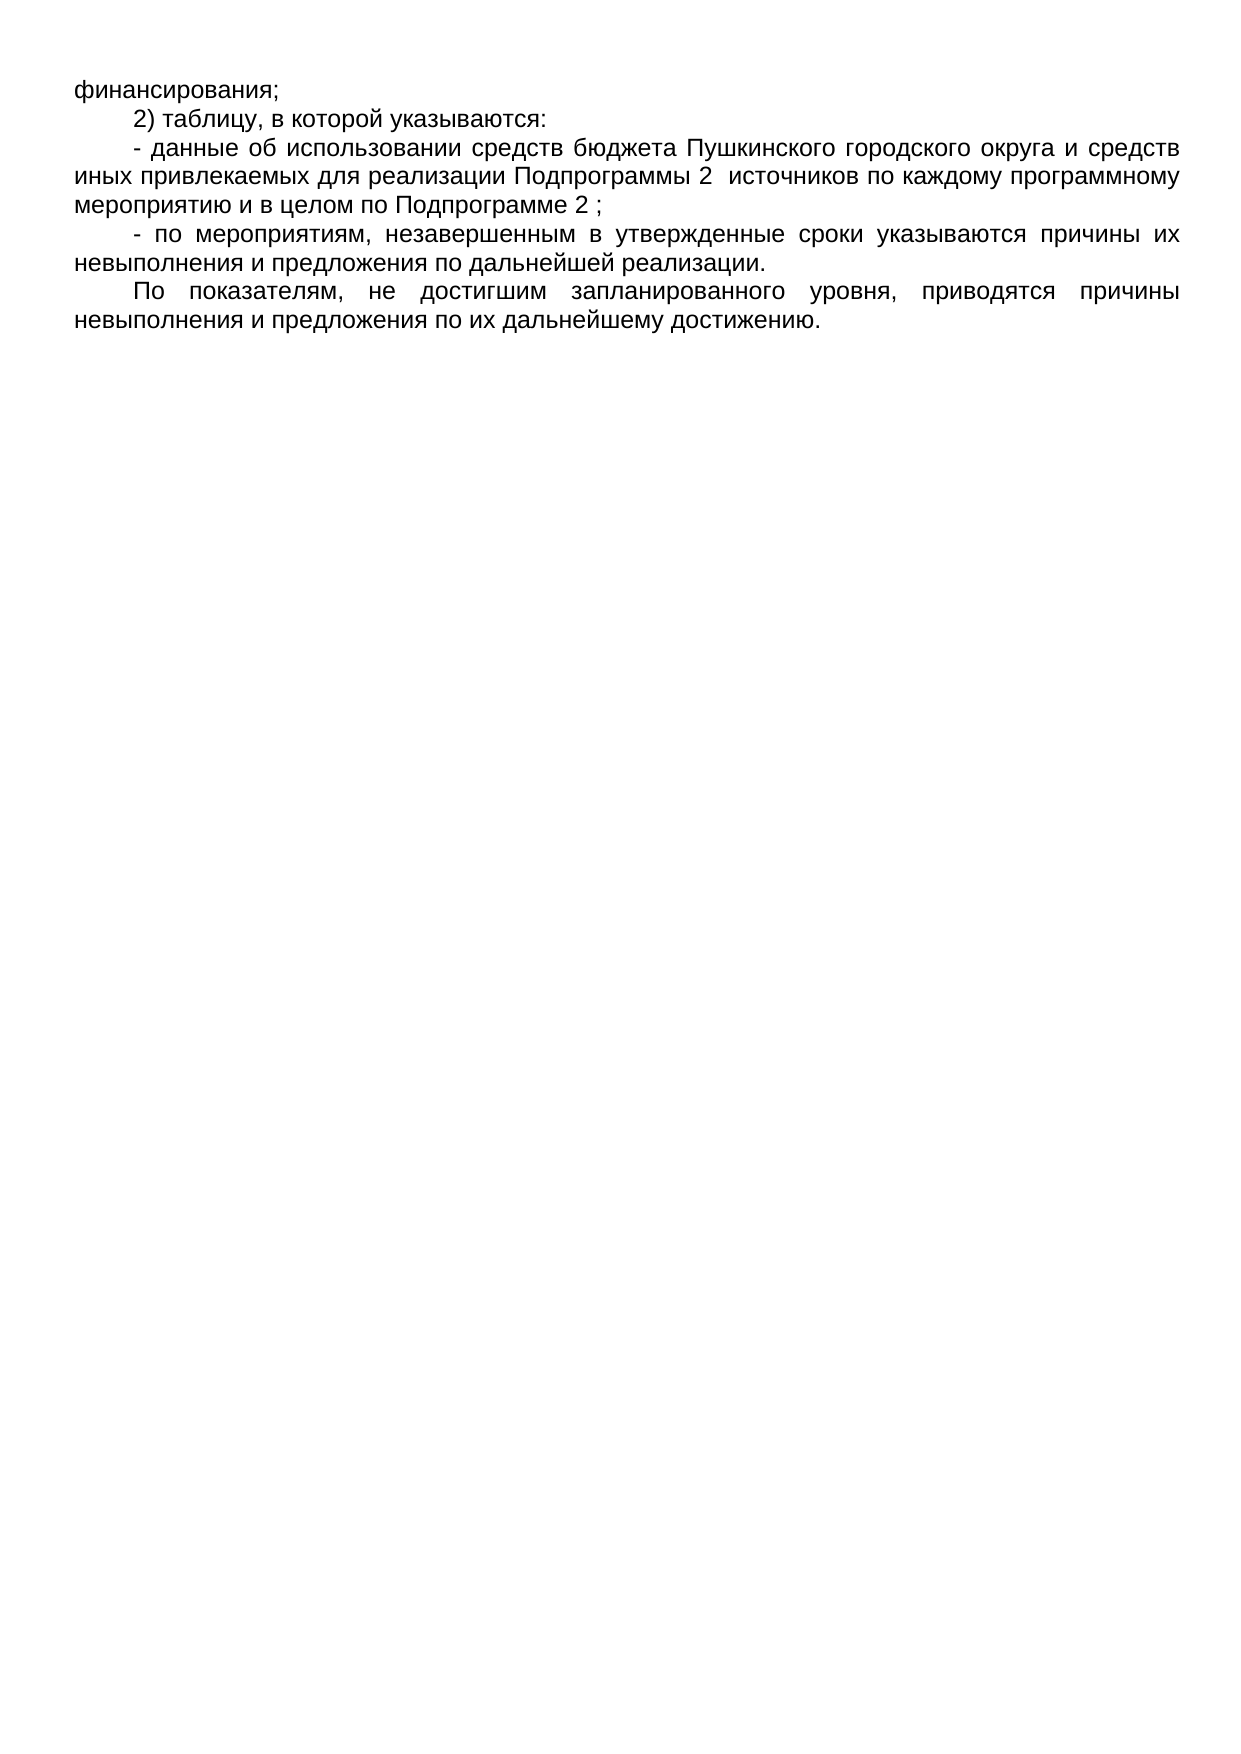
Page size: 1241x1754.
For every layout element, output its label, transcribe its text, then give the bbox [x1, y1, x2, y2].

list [74, 75, 1181, 104]
text 2) таблицу, в которой указываются: [74, 104, 1181, 132]
text По показателям, не достигшим запланированного уровня, приводятся причины невыполнения и предложения по их дальнейшему достижению. [74, 276, 1181, 334]
text - по мероприятиям, незавершенным в утвержденные сроки указываются причины их невыполнения и предложения по дальнейшей реализации. [74, 219, 1181, 276]
text - данные об использовании средств бюджета Пушкинского городского округа и средств иных привлекаемых для реализации Подпрограммы 2 источников по каждому программному мероприятию и в целом по Подпрограмме 2 ; [74, 132, 1181, 219]
